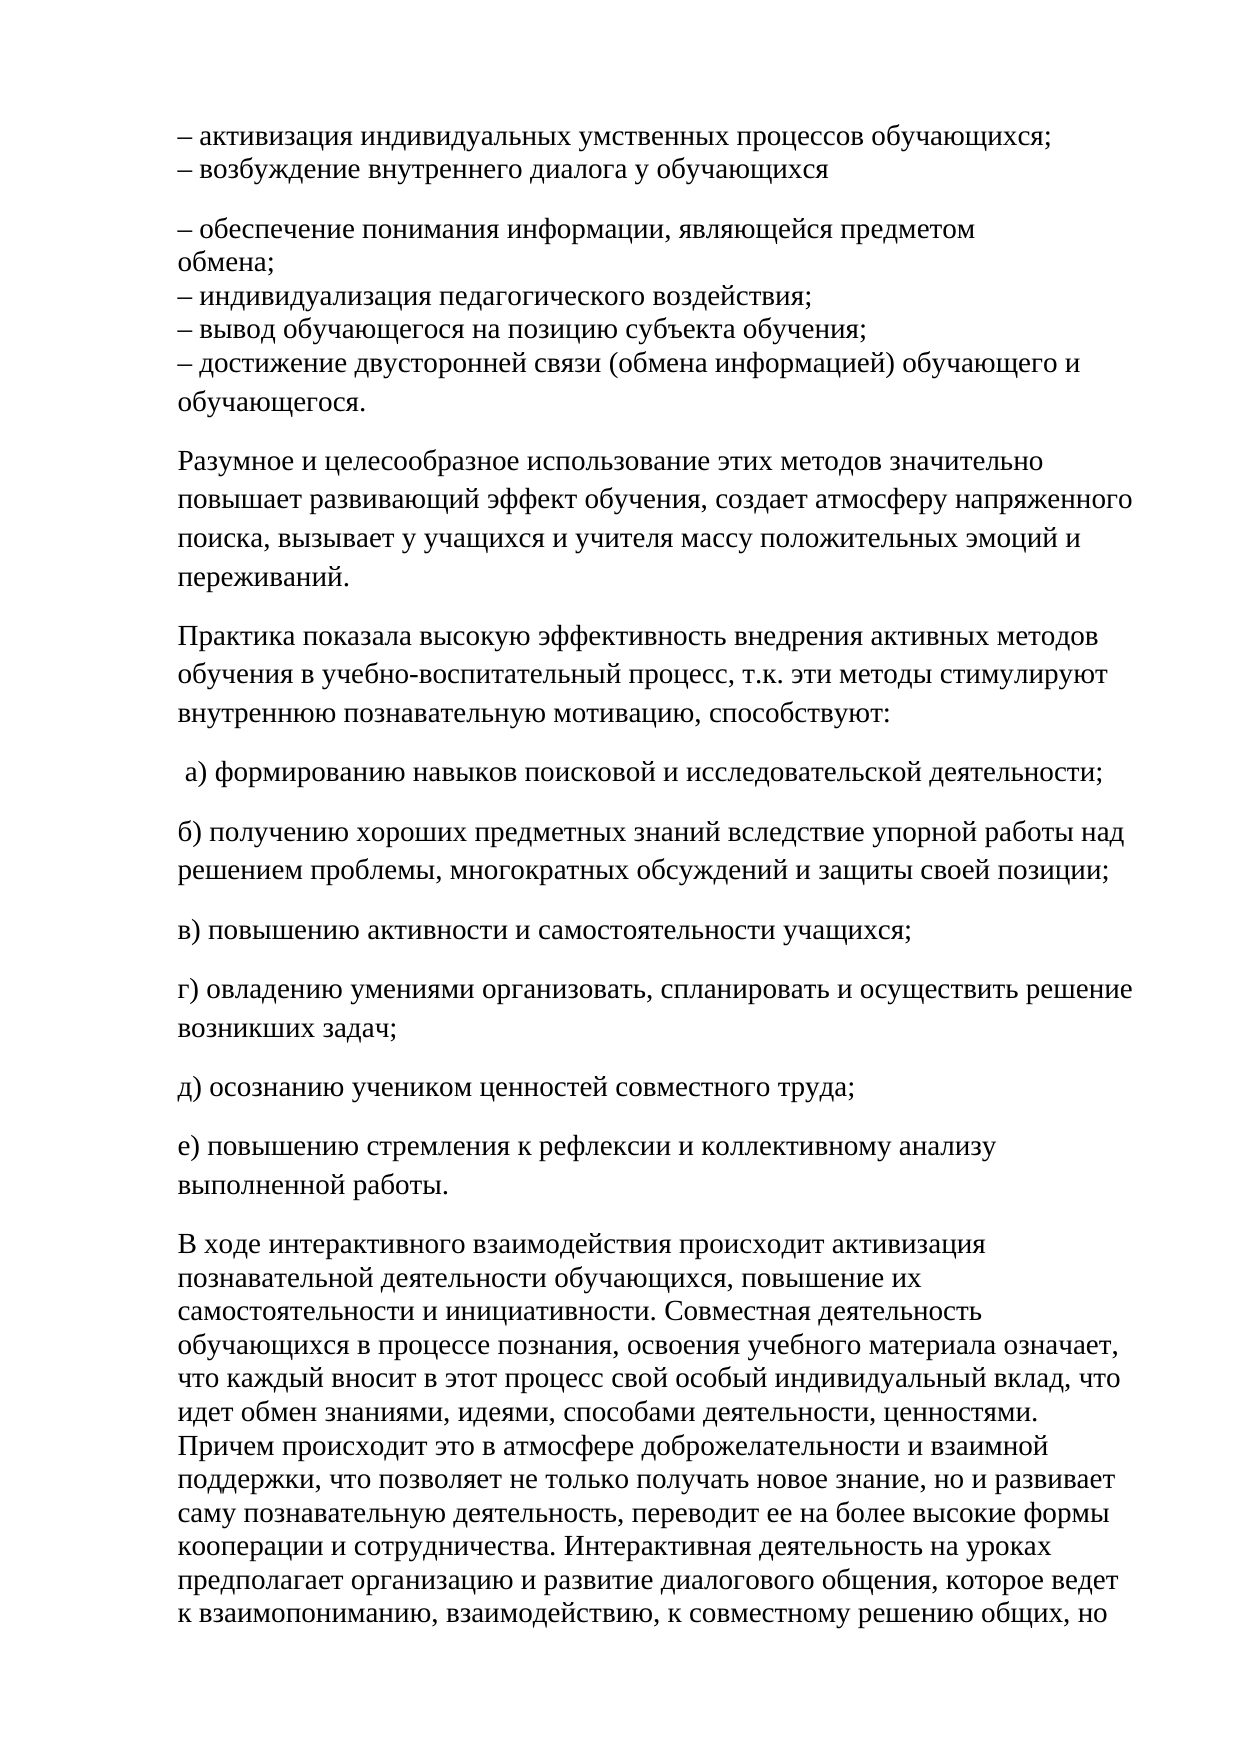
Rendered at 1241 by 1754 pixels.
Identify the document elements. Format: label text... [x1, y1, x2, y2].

text а) формированию навыков поисковой и исследовательской деятельности; [177, 754, 1152, 788]
text обмена; [177, 244, 1152, 278]
text кооперации и сотрудничества. Интерактивная деятельность на уроках [177, 1528, 1152, 1562]
text – индивидуализация педагогического воздействия; [177, 278, 1152, 312]
text предполагает организацию и развитие диалогового общения, которое ведет [177, 1562, 1152, 1595]
text д) осознанию учеником ценностей совместного труда; [177, 1069, 1152, 1103]
text е) повышению стремления к рефлексии и коллективному анализу выполненной работы. [177, 1128, 1152, 1201]
text – вывод обучающегося на позицию субъекта обучения; [177, 312, 1152, 345]
text г) овладению умениями организовать, спланировать и осуществить решение возникших задач; [177, 971, 1152, 1043]
text познавательной деятельности обучающихся, повышение их [177, 1260, 1152, 1293]
text – возбуждение внутреннего диалога у обучающихся [177, 152, 1152, 185]
text в) повышению активности и самостоятельности учащихся; [177, 912, 1152, 945]
text к взаимопониманию, взаимодействию, к совместному решению общих, но [177, 1595, 1152, 1629]
text идет обмен знаниями, идеями, способами деятельности, ценностями. [177, 1394, 1152, 1428]
text – активизация индивидуальных умственных процессов обучающихся; [177, 118, 1152, 152]
text самостоятельности и инициативности. Совместная деятельность [177, 1293, 1152, 1327]
text – обеспечение понимания информации, являющейся предметом [177, 211, 1152, 244]
text В ходе интерактивного взаимодействия происходит активизация [177, 1226, 1152, 1260]
text саму познавательную деятельность, переводит ее на более высокие формы [177, 1495, 1152, 1528]
text Практика показала высокую эффективность внедрения активных методов обучения в учебно-воспитательный процесс, т.к. эти методы стимулируют внутреннюю познавательную мотивацию, способствуют: [177, 618, 1152, 729]
text Разумное и целесообразное использование этих методов значительно повышает развивающий эффект обучения, создает атмосферу напряженного поиска, вызывает у учащихся и учителя массу положительных эмоций и переживаний. [177, 443, 1152, 592]
text Причем происходит это в атмосфере доброжелательности и взаимной поддержки, что позволяет не только получать новое знание, но и развивает [177, 1428, 1152, 1495]
text – достижение двусторонней связи (обмена информацией) обучающего и обучающегося. [177, 345, 1152, 417]
text б) получению хороших предметных знаний вследствие упорной работы над решением проблемы, многократных обсуждений и защиты своей позиции; [177, 814, 1152, 886]
text что каждый вносит в этот процесс свой особый индивидуальный вклад, что [177, 1361, 1152, 1394]
text обучающихся в процессе познания, освоения учебного материала означает, [177, 1327, 1152, 1361]
